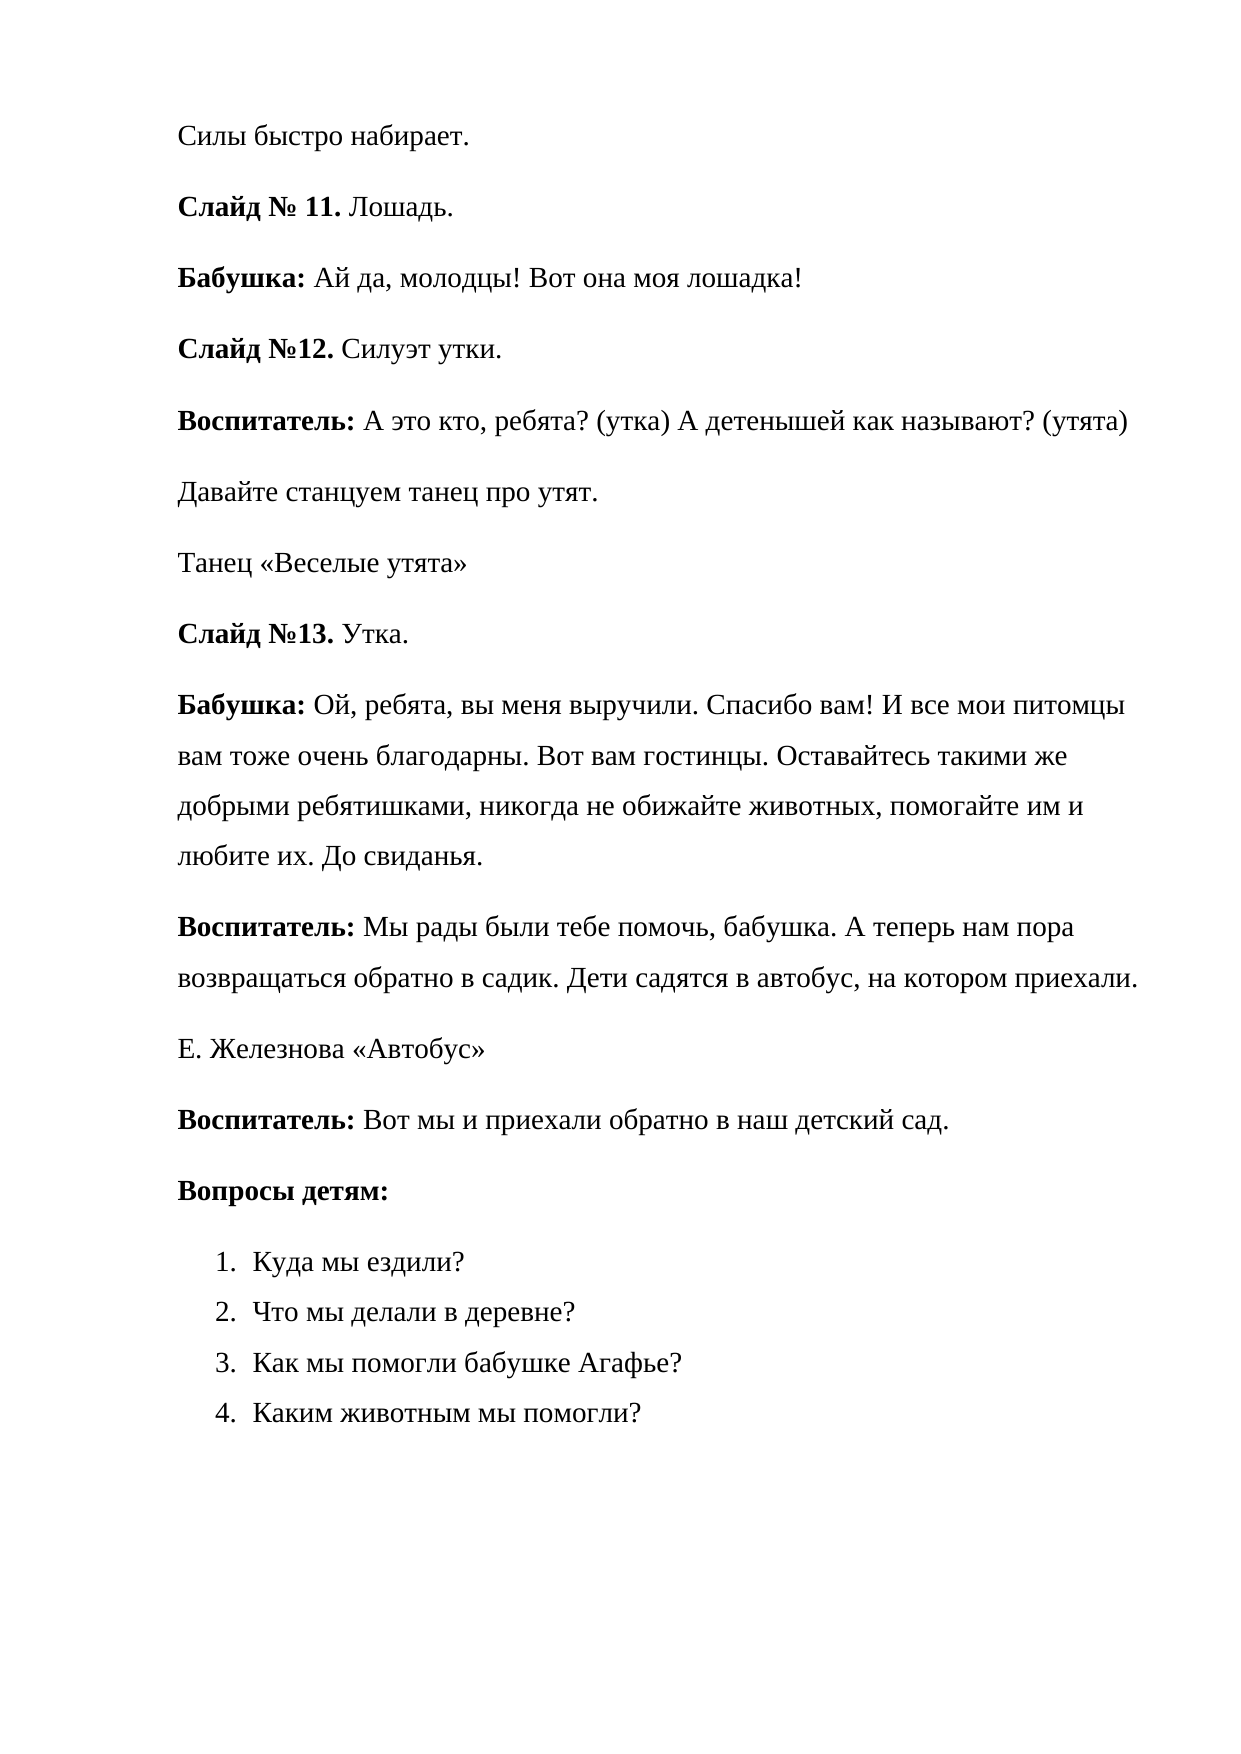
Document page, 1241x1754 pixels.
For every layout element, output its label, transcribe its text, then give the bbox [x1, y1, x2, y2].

list Что мы делали в деревне? [215, 1294, 1152, 1328]
text Воспитатель: Мы рады были тебе помочь, бабушка. А теперь нам пора возвращаться обратно в садик. Дети садятся в автобус, на котором приехали. [177, 909, 1152, 993]
text Воспитатель: А это кто, ребята? (утка) А детенышей как называют? (утята) [177, 403, 1152, 436]
text Бабушка: Ой, ребята, вы меня выручили. Спасибо вам! И все мои питомцы вам тоже очень благодарны. Вот вам гостинцы. Оставайтесь такими же добрыми ребятишками, никогда не обижайте животных, помогайте им и любите их. До свиданья. [177, 687, 1152, 872]
text Вопросы детям: [177, 1173, 1152, 1207]
text Воспитатель: Вот мы и приехали обратно в наш детский сад. [177, 1102, 1152, 1136]
list Как мы помогли бабушке Агафье? [215, 1345, 1152, 1378]
text Слайд №13. Утка. [177, 616, 1152, 650]
list Каким животным мы помогли? [215, 1395, 1152, 1429]
text Давайте станцуем танец про утят. [177, 474, 1152, 507]
text Слайд № 11. Лошадь. [177, 189, 1152, 223]
text Бабушка: Ай да, молодцы! Вот она моя лошадка! [177, 260, 1152, 294]
text Танец «Веселые утята» [177, 545, 1152, 578]
text Е. Железнова «Автобус» [177, 1031, 1152, 1064]
text Силы быстро набирает. [177, 118, 1152, 152]
list Куда мы ездили? [215, 1244, 1152, 1278]
text Слайд №12. Силуэт утки. [177, 332, 1152, 365]
